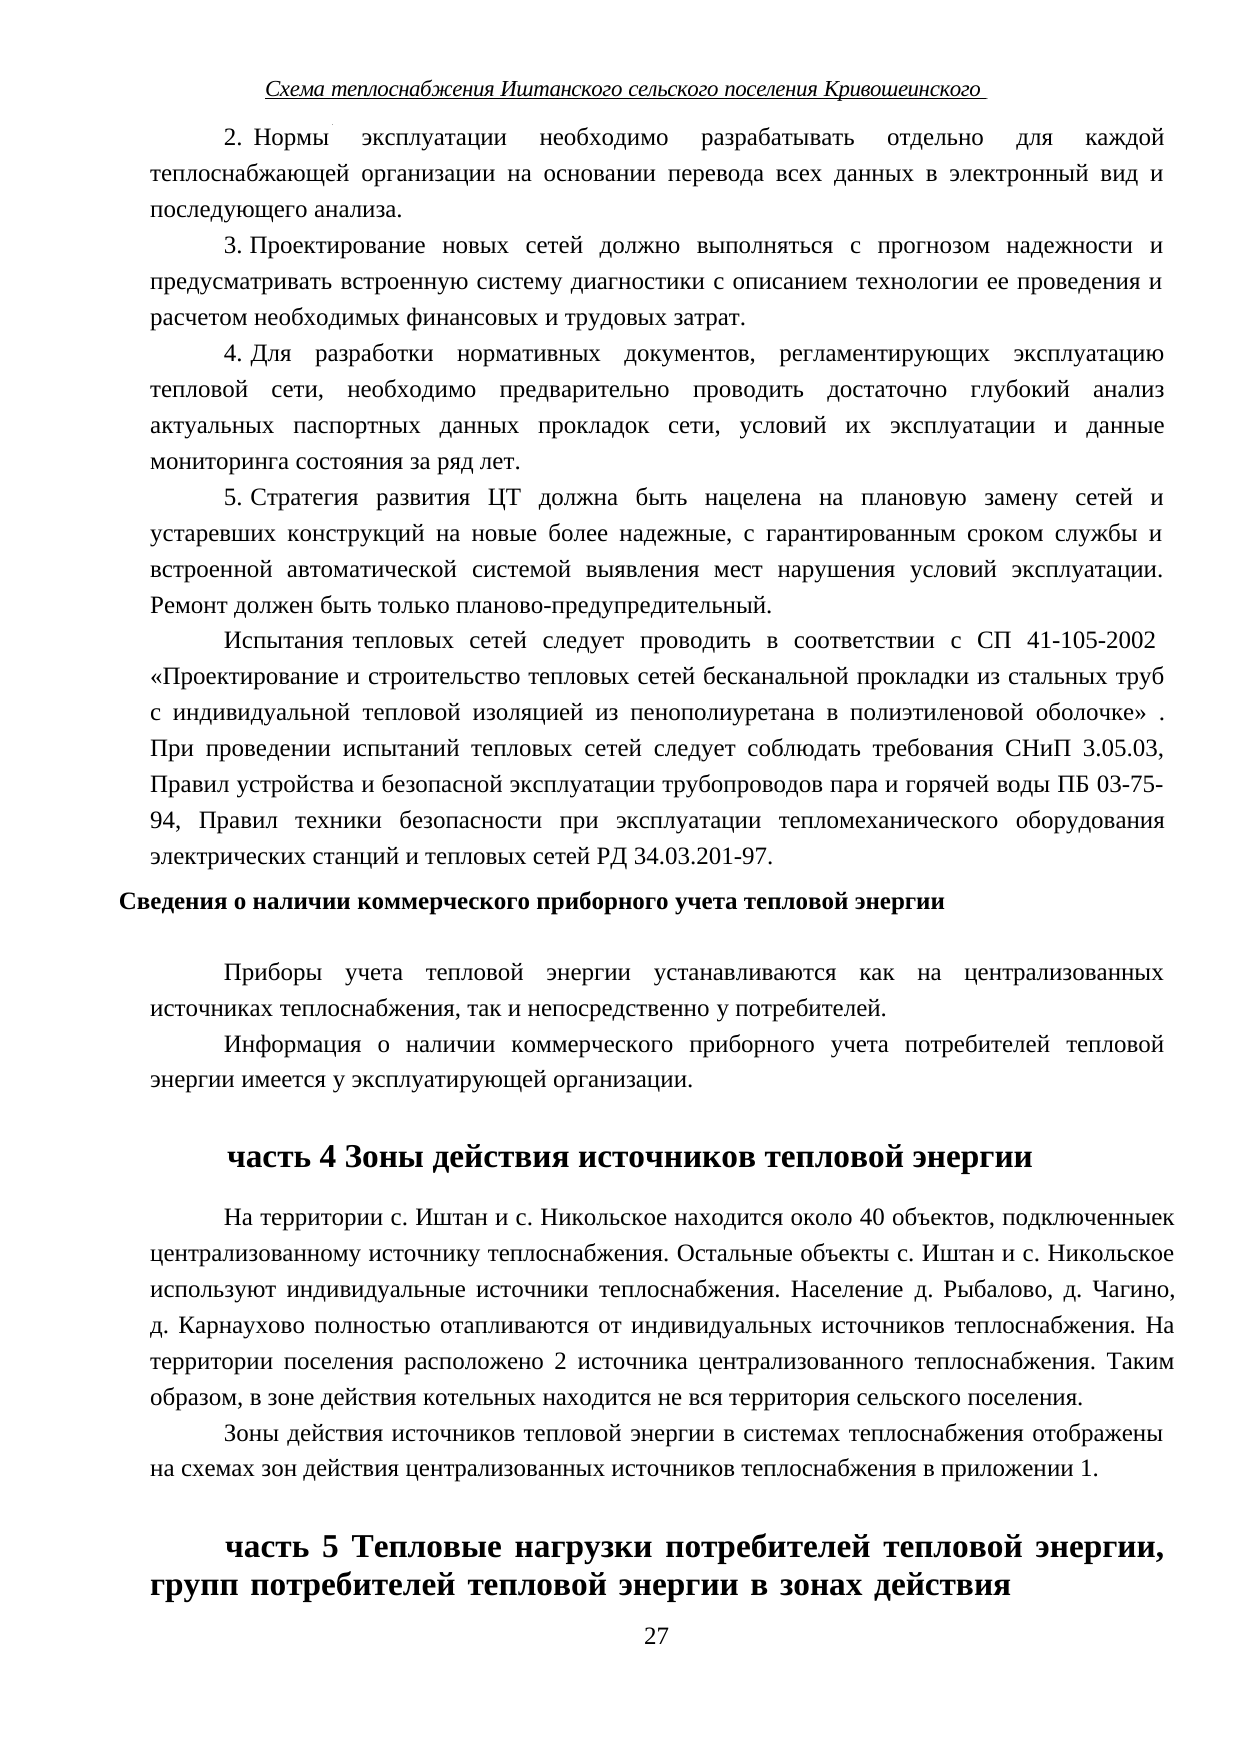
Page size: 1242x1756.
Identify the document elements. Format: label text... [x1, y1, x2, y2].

subtitle часть 4 Зоны действия источников тепловой энергии [227, 1137, 1233, 1175]
subtitle Сведения о наличии коммерческого приборного учета тепловой энергии [94, 886, 1233, 915]
text Приборы учета тепловой энергии устанавливаются как на централизованных источниках теплоснабжения, так и непосредственно у потребителей. [150, 957, 1164, 1021]
text «Проектирование и строительство тепловых сетей бесканальной прокладки из стальных труб с индивидуальной тепловой изоляцией из пенополиуретана в полиэтиленовой оболочке» . При проведении испытаний тепловых сетей следует соблюдать требования СНиП 3.05.03, Правил устройства и безопасной эксплуатации трубопроводов пара и горячей воды ПБ 03-75- 94, Правил техники безопасности при эксплуатации тепломеханического оборудования электрических станций и тепловых сетей РД 34.03.201-97. [150, 661, 1165, 870]
subtitle часть 5 Тепловые нагрузки потребителей тепловой энергии, групп потребителей тепловой энергии в зонах действия [150, 1526, 1165, 1603]
list Нормы эксплуатации необходимо разрабатывать отдельно для каждой теплоснабжающей организации на основании перевода всех данных в электронный вид и последующего анализа. [150, 122, 1164, 223]
list Стратегия развития ЦТ должна быть нацелена на плановую замену сетей и устаревших конструкций на новые более надежные, с гарантированным сроком службы и встроенной автоматической системой выявления мест нарушения условий эксплуатации. Ремонт должен быть только планово-предупредительный. [150, 482, 1164, 618]
list Для разработки нормативных документов, регламентирующих эксплуатацию тепловой сети, необходимо предварительно проводить достаточно глубокий анализ актуальных паспортных данных прокладок сети, условий их эксплуатации и данные мониторинга состояния за ряд лет. [150, 338, 1164, 475]
list Проектирование новых сетей должно выполняться с прогнозом надежности и предусматривать встроенную систему диагностики с описанием технологии ее проведения и расчетом необходимых финансовых и трудовых затрат. [150, 230, 1163, 331]
text Информация о наличии коммерческого приборного учета потребителей тепловой энергии имеется у эксплуатирующей организации. [150, 1029, 1164, 1092]
text Зоны действия источников тепловой энергии в системах теплоснабжения отображены на схемах зон действия централизованных источников теплоснабжения в приложении 1. [150, 1418, 1164, 1482]
text Испытания тепловых сетей следует проводить в соответствии с СП 41-105-2002 [224, 626, 1233, 654]
text На территории с. Иштан и с. Никольское находится около 40 объектов, подключенныек централизованному источнику теплоснабжения. Остальные объекты с. Иштан и с. Никольское используют индивидуальные источники теплоснабжения. Население д. Рыбалово, д. Чагино, д. Карнаухово полностью отапливаются от индивидуальных источников теплоснабжения. На территории поселения расположено 2 источника централизованного теплоснабжения. Таким образом, в зоне действия котельных находится не вся территория сельского поселения. [150, 1202, 1175, 1411]
